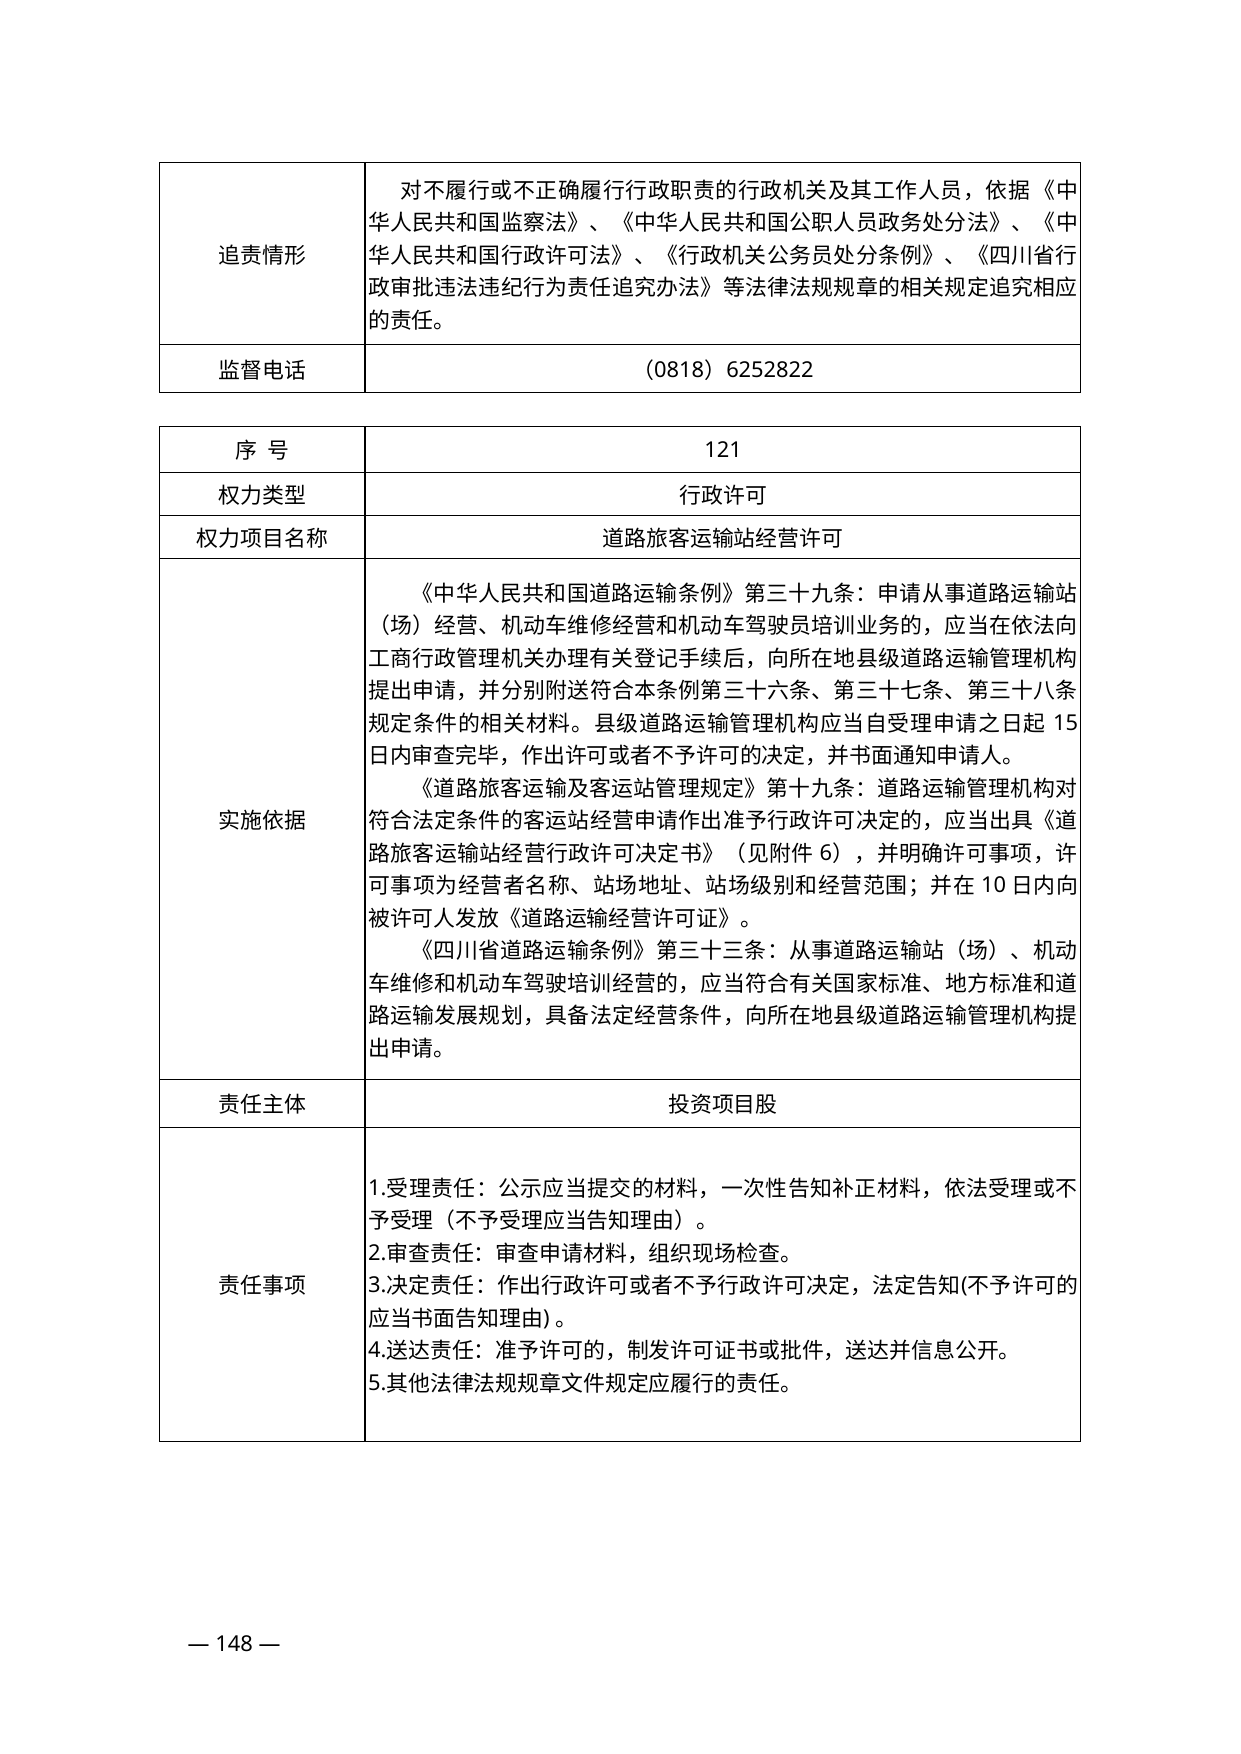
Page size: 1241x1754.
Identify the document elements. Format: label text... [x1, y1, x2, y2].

table_cell 权力项目名称 [160, 516, 364, 558]
table_cell 投资项目股 [366, 1080, 1080, 1127]
table_cell 监督电话 [160, 345, 364, 392]
table_cell 追责情形 [160, 163, 364, 344]
table_cell 道路旅客运输站经营许可 [366, 516, 1080, 558]
table_cell 责任事项 [160, 1128, 364, 1441]
table_cell 行政许可 [366, 473, 1080, 515]
table_cell 对不履行或不正确履行行政职责的行政机关及其工作人员，依据《中华人民共和国监察法》、《中华人民共和国公职人员政务处分法》、《中华人民共和国行政许可法》、《行政机关公务员处分条例》、《四川省行政审批违法违纪行为责任追究办法》等法律法规规章的相关规定追究相应的责任。 [366, 163, 1080, 344]
table_cell 实施依据 [160, 559, 364, 1078]
table_cell 责任主体 [160, 1080, 364, 1127]
table_header 121 [366, 427, 1080, 472]
table_cell 1.受理责任：公示应当提交的材料，一次性告知补正材料，依法受理或不予受理（不予受理应当告知理由）。 2.审查责任：审查申请材料，组织现场检查。 3.决定责任：作出行政许可或者不予行政许可决定，法定告知(不予许可的应当书面告知理由) 。 4.送达责任：准予许可的，制发许可证书或批件，送达并信息公开。 5.其他法律法规规章文件规定应履行的责任。 [366, 1128, 1080, 1441]
table_cell 权力类型 [160, 473, 364, 515]
table_cell （0818）6252822 [366, 345, 1080, 392]
table_header 序 号 [160, 427, 364, 472]
table_cell 《中华人民共和国道路运输条例》第三十九条：申请从事道路运输站（场）经营、机动车维修经营和机动车驾驶员培训业务的，应当在依法向工商行政管理机关办理有关登记手续后，向所在地县级道路运输管理机构提出申请，并分别附送符合本条例第三十六条、第三十七条、第三十八条规定条件的相关材料。县级道路运输管理机构应当自受理申请之日起15日内审查完毕，作出许可或者不予许可的决定，并书面通知申请人。 《道路旅客运输及客运站管理规定》第十九条：道路运输管理机构对符合法定条件的客运站经营申请作出准予行政许可决定的，应当出具《道路旅客运输站经营行政许可决定书》（见附件6），并明确许可事项，许可事项为经营者名称、站场地址、站场级别和经营范围；并在10日内向被许可人发放《道路运输经营许可证》。 《四川省道路运输条例》第三十三条：从事道路运输站（场）、机动车维修和机动车驾驶培训经营的，应当符合有关国家标准、地方标准和道路运输发展规划，具备法定经营条件，向所在地县级道路运输管理机构提出申请。 [366, 559, 1080, 1078]
